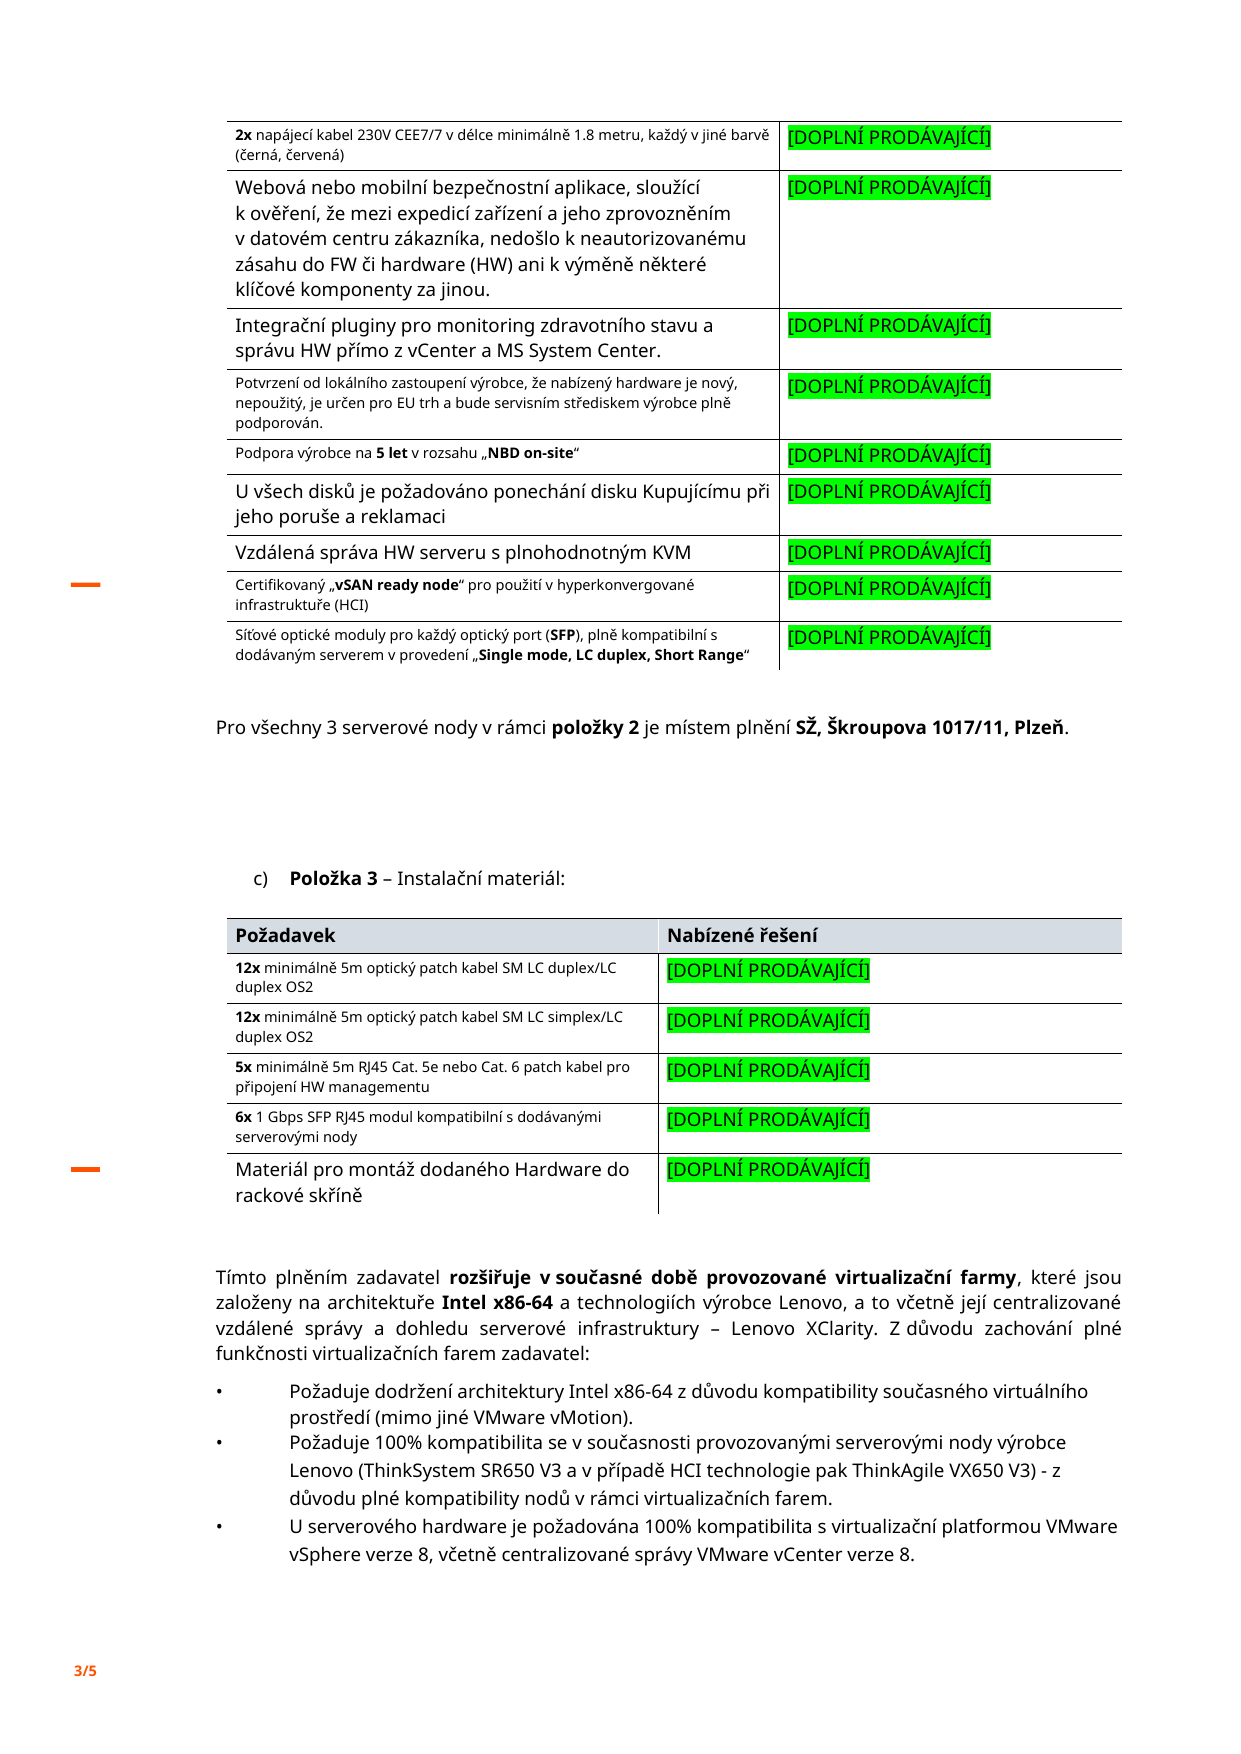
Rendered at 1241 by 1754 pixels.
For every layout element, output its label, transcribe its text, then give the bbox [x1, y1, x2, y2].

table_cell [DOPLNÍ PRODÁVAJÍCÍ] [659, 954, 1122, 1003]
table_cell 5x minimálně 5m RJ45 Cat. 5e nebo Cat. 6 patch kabel pro připojení HW managementu [227, 1054, 658, 1103]
table_cell 12x minimálně 5m optický patch kabel SM LC simplex/LC duplex OS2 [227, 1004, 658, 1053]
table_cell U všech disků je požadováno ponechání disku Kupujícímu při jeho poruše a reklamaci [227, 475, 779, 535]
table_header Nabízené řešení [659, 919, 1122, 953]
table_cell Síťové optické moduly pro každý optický port (SFP), plně kompatibilní s dodávaným serverem v provedení „Single mode, LC duplex, Short Range“ [227, 622, 779, 670]
table_cell [DOPLNÍ PRODÁVAJÍCÍ] [780, 370, 1122, 439]
list U serverového hardware je požadována 100% kompatibilita s virtualizační platformou VMware vSphere verze 8, včetně centralizované správy VMware vCenter verze 8. [216, 1514, 1122, 1567]
table_cell [DOPLNÍ PRODÁVAJÍCÍ] [780, 171, 1122, 308]
table_cell Integrační pluginy pro monitoring zdravotního stavu a správu HW přímo z vCenter a MS System Center. [227, 309, 779, 369]
table_cell [DOPLNÍ PRODÁVAJÍCÍ] [780, 622, 1122, 670]
table_cell [DOPLNÍ PRODÁVAJÍCÍ] [659, 1004, 1122, 1053]
table_cell Webová nebo mobilní bezpečnostní aplikace, sloužící k ověření, že mezi expedicí zařízení a jeho zprovozněním v datovém centru zákazníka, nedošlo k neautorizovanému zásahu do FW či hardware (HW) ani k výměně některé klíčové komponenty za jinou. [227, 171, 779, 308]
table_cell [DOPLNÍ PRODÁVAJÍCÍ] [780, 475, 1122, 535]
list Požaduje 100% kompatibilita se v současnosti provozovanými serverovými nody výrobce Lenovo (ThinkSystem SR650 V3 a v případě HCI technologie pak ThinkAgile VX650 V3) - z důvodu plné kompatibility nodů v rámci virtualizačních farem. [216, 1430, 1122, 1511]
table_cell 2x napájecí kabel 230V CEE7/7 v délce minimálně 1.8 metru, každý v jiné barvě (černá, červená) [227, 122, 779, 170]
table_cell Certifikovaný „vSAN ready node“ pro použití v hyperkonvergované infrastruktuře (HCI) [227, 572, 779, 621]
list Požaduje dodržení architektury Intel x86-64 z důvodu kompatibility současného virtuálního prostředí (mimo jiné VMware vMotion). [216, 1379, 1122, 1430]
table_cell [DOPLNÍ PRODÁVAJÍCÍ] [659, 1104, 1122, 1152]
table_cell 12x minimálně 5m optický patch kabel SM LC duplex/LC duplex OS2 [227, 954, 658, 1003]
text Pro všechny 3 serverové nody v rámci položky 2 je místem plnění SŽ, Škroupova 1017/11, Plzeň. [216, 714, 1122, 740]
table_cell [DOPLNÍ PRODÁVAJÍCÍ] [780, 572, 1122, 621]
table_cell 6x 1 Gbps SFP RJ45 modul kompatibilní s dodávanými serverovými nody [227, 1104, 658, 1152]
table_header Požadavek [227, 919, 658, 953]
table_cell Vzdálená správa HW serveru s plnohodnotným KVM [227, 536, 779, 571]
table_cell [DOPLNÍ PRODÁVAJÍCÍ] [659, 1154, 1122, 1213]
table_cell Podpora výrobce na 5 let v rozsahu „NBD on-site“ [227, 440, 779, 474]
table_cell [DOPLNÍ PRODÁVAJÍCÍ] [780, 536, 1122, 571]
text c) Položka 3 – Instalační materiál: [253, 865, 1122, 890]
table_cell [DOPLNÍ PRODÁVAJÍCÍ] [780, 440, 1122, 474]
table_cell Potvrzení od lokálního zastoupení výrobce, že nabízený hardware je nový, nepoužitý, je určen pro EU trh a bude servisním střediskem výrobce plně podporován. [227, 370, 779, 439]
table_cell [DOPLNÍ PRODÁVAJÍCÍ] [659, 1054, 1122, 1103]
list Tímto plněním zadavatel rozšiřuje v současné době provozované virtualizační farmy, které jsou založeny na architektuře Intel x86-64 a technologiích výrobce Lenovo, a to včetně její centralizované vzdálené správy a dohledu serverové infrastruktury – Lenovo XClarity. Z důvodu zachování plné funkčnosti virtualizačních farem zadavatel: [216, 1264, 1122, 1366]
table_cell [780, 122, 1122, 170]
table_cell [DOPLNÍ PRODÁVAJÍCÍ] [780, 309, 1122, 369]
table_cell Materiál pro montáž dodaného Hardware do rackové skříně [227, 1154, 658, 1213]
